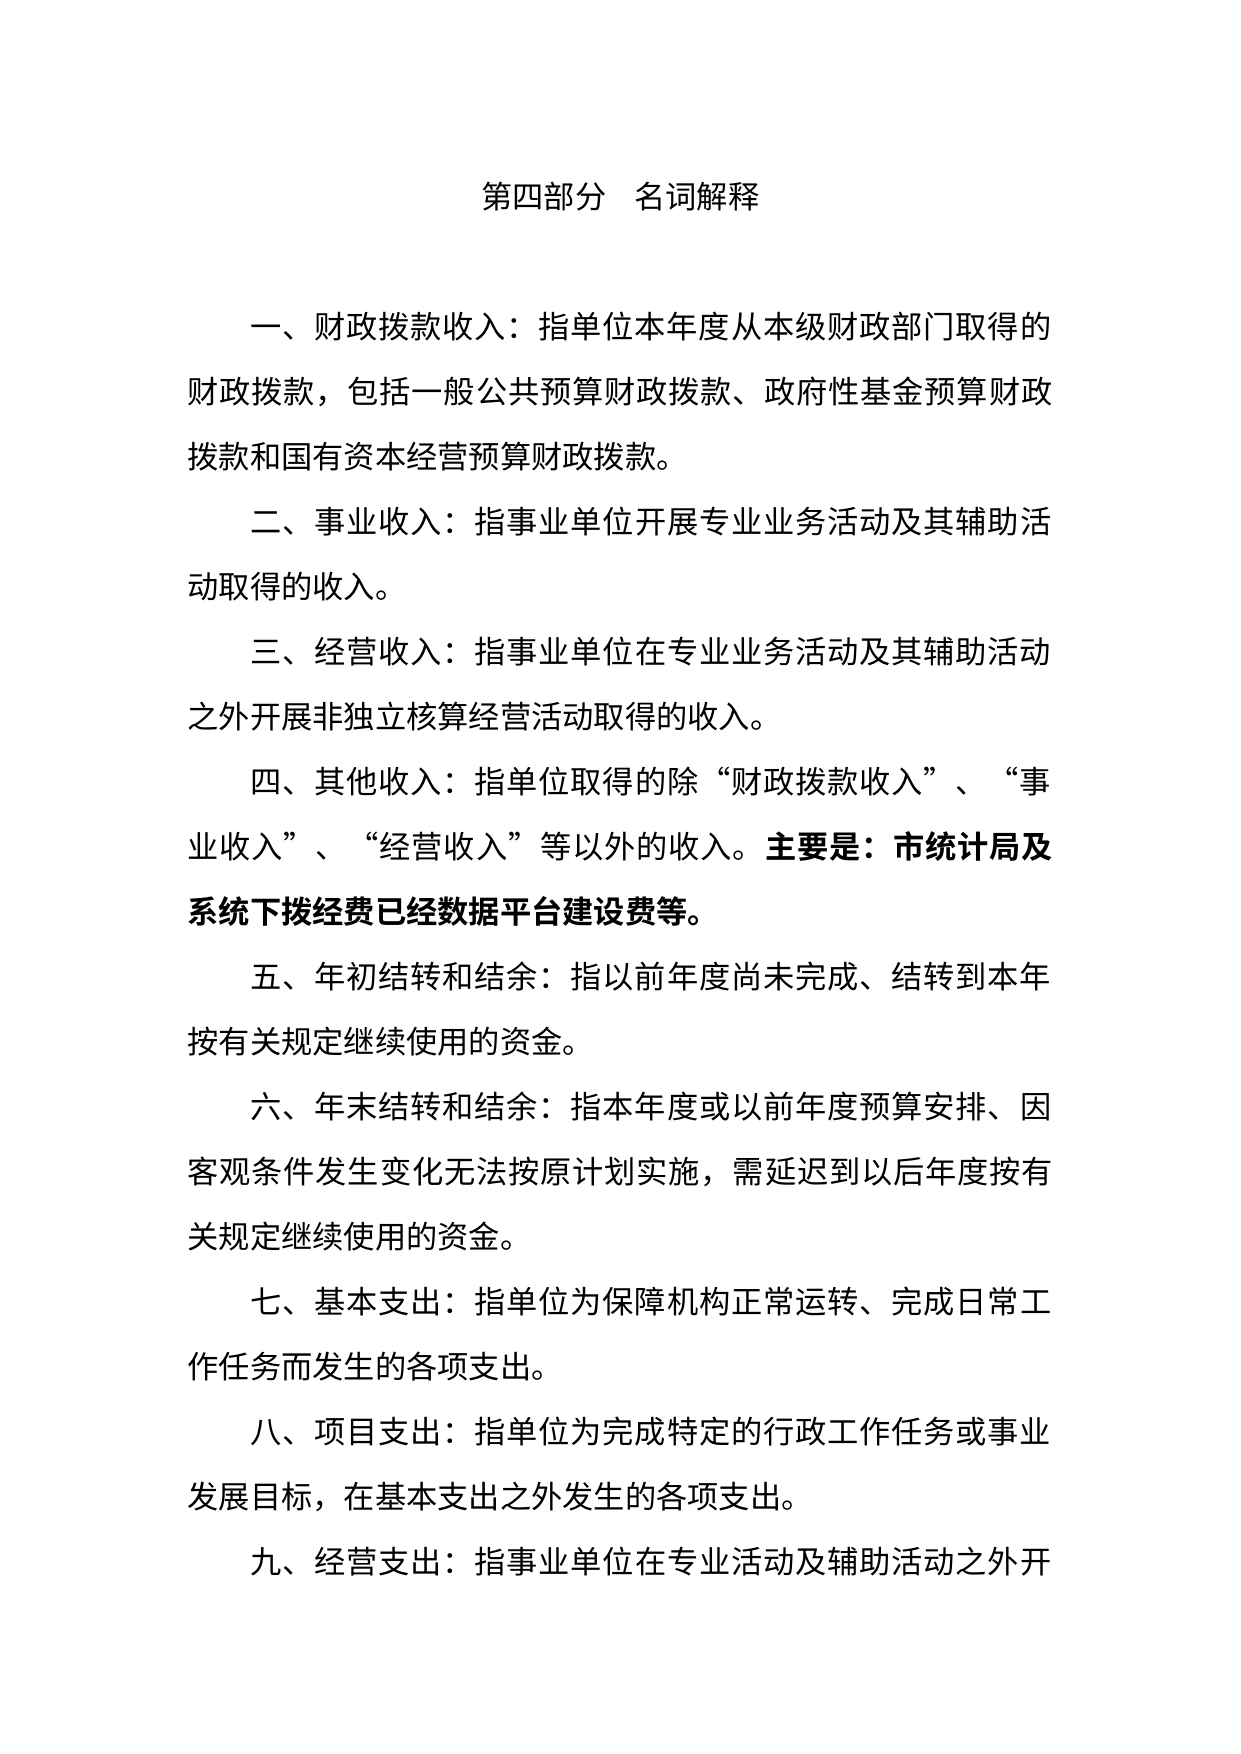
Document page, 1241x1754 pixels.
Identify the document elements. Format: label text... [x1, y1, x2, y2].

text 五、年初结转和结余：指以前年度尚未完成、结转到本年按有关规定继续使用的资金。 [187, 942, 1053, 1072]
text 八、项目支出：指单位为完成特定的行政工作任务或事业发展目标，在基本支出之外发生的各项支出。 [187, 1397, 1053, 1527]
text 七、基本支出：指单位为保障机构正常运转、完成日常工作任务而发生的各项支出。 [187, 1267, 1053, 1397]
text 六、年末结转和结余：指本年度或以前年度预算安排、因客观条件发生变化无法按原计划实施，需延迟到以后年度按有关规定继续使用的资金。 [187, 1072, 1053, 1267]
text 第四部分 名词解释 [187, 162, 1053, 227]
text 四、其他收入：指单位取得的除“财政拨款收入”、“事业收入”、“经营收入”等以外的收入。主要是：市统计局及系统下拨经费已经数据平台建设费等。 [187, 747, 1053, 942]
text 三、经营收入：指事业单位在专业业务活动及其辅助活动之外开展非独立核算经营活动取得的收入。 [187, 617, 1053, 747]
text 一、财政拨款收入：指单位本年度从本级财政部门取得的财政拨款，包括一般公共预算财政拨款、政府性基金预算财政拨款和国有资本经营预算财政拨款。 [187, 292, 1053, 487]
text 二、事业收入：指事业单位开展专业业务活动及其辅助活动取得的收入。 [187, 487, 1053, 617]
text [187, 1527, 1053, 1592]
